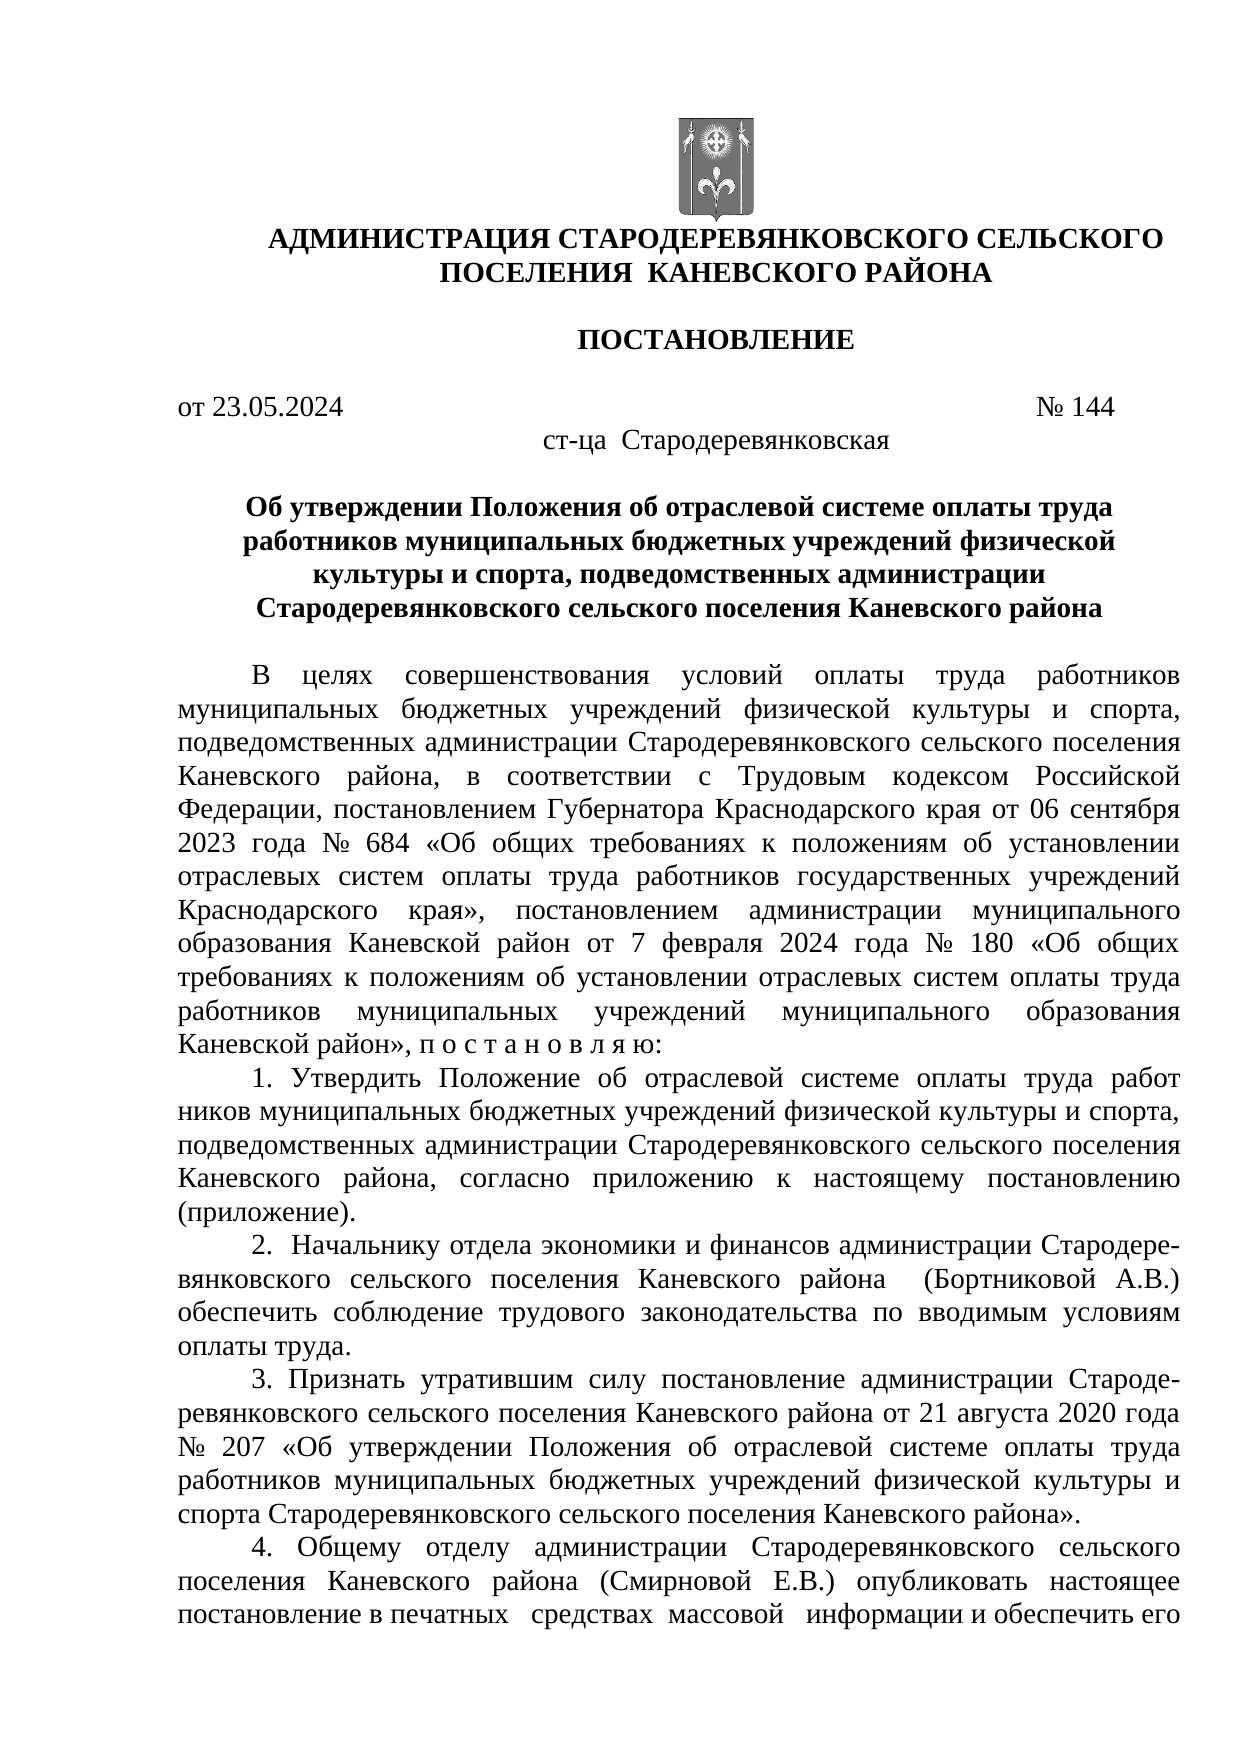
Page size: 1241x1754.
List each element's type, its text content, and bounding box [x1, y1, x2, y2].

text В целях совершенствования условий оплаты труда работников муниципальных бюджетных учреждений физической культуры и спорта, подведомственных администрации Стародеревянковского сельского поселения Каневского района, в соответствии с Трудовым кодексом Российской Федерации, постановлением Губернатора Краснодарского края от 06 сентября 2023 года № 684 «Об общих требованиях к положениям об установлении отраслевых систем оплаты труда работников государственных учреждений Краснодарского края», постановлением администрации муниципального образования Каневской район от 7 февраля 2024 года № 180 «Об общих требованиях к положениям об установлении отраслевых систем оплаты труда работников муниципальных учреждений муниципального образования Каневской район», п о с т а н о в л я ю: [177, 657, 1181, 1060]
text ПОСТАНОВЛЕНИЕ [177, 322, 1181, 355]
text 2. Начальнику отдела экономики и финансов администрации Стародере- вянковского сельского поселения Каневского района (Бортниковой А.В.) обеспечить соблюдение трудового законодательства по вводимым условиям оплаты труда. [177, 1227, 1181, 1362]
title работников муниципальных бюджетных учреждений физической культуры и спорта, подведомственных администрации Стародеревянковского сельского поселения Каневского района [177, 523, 1181, 624]
text ПОСЕЛЕНИЯ КАНЕВСКОГО РАЙОНА [177, 255, 1181, 288]
text 3. Признать утратившим силу постановление администрации Староде- ревянковского сельского поселения Каневского района от 21 августа 2020 года № 207 «Об утверждении Положения об отраслевой системе оплаты труда работников муниципальных бюджетных учреждений физической культуры и спорта Стародеревянковского сельского поселения Каневского района». [177, 1362, 1181, 1529]
text АДМИНИСТРАЦИЯ СТАРОДЕРЕВЯНКОВСКОГО СЕЛЬСКОГО [177, 221, 1181, 255]
title Об утверждении Положения об отраслевой системе оплаты труда [177, 489, 1181, 523]
text ст-ца Стародеревянковская [177, 422, 1181, 456]
text от 23.05.2024 № 144 [177, 389, 1181, 422]
picture [678, 118, 754, 222]
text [177, 1529, 1181, 1630]
text 1. Утвердить Положение об отраслевой системе оплаты труда работ ников муниципальных бюджетных учреждений физической культуры и спорта, подведомственных администрации Стародеревянковского сельского поселения Каневского района, согласно приложению к настоящему постановлению (приложение). [177, 1060, 1181, 1227]
